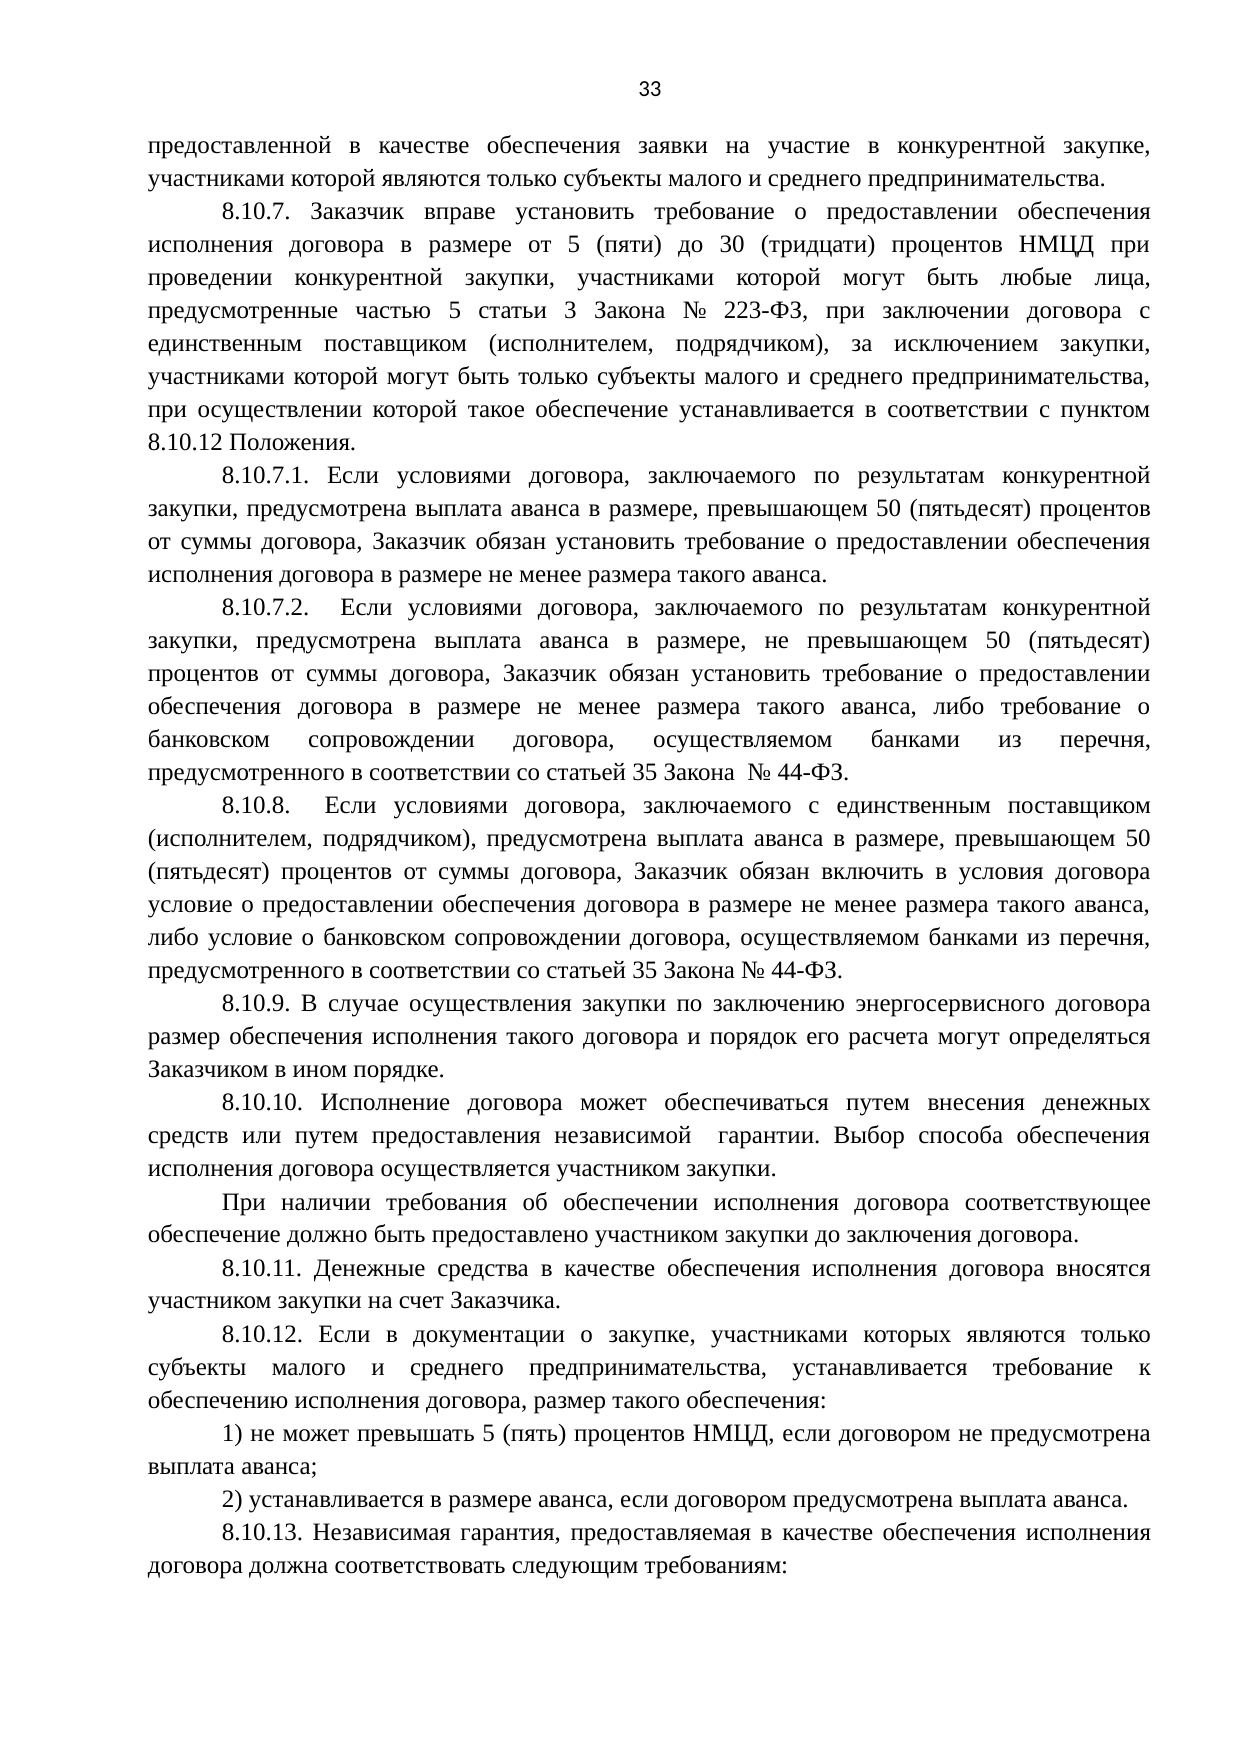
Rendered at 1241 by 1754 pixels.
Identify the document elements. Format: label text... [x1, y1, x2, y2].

text 8.10.9. В случае осуществления закупки по заключению энергосервисного договора размер обеспечения исполнения такого договора и порядок его расчета могут определяться Заказчиком в ином порядке. [148, 988, 1152, 1083]
text 8.10.7. Заказчик вправе установить требование о предоставлении обеспечения исполнения договора в размере от 5 (пяти) до 30 (тридцати) процентов НМЦД при проведении конкурентной закупки, участниками которой могут быть любые лица, предусмотренные частью 5 статьи 3 Закона № 223-ФЗ, при заключении договора с единственным поставщиком (исполнителем, подрядчиком), за исключением закупки, участниками которой могут быть только субъекты малого и среднего предпринимательства, при осуществлении которой такое обеспечение устанавливается в соответствии с пунктом 8.10.12 Положения. [148, 196, 1152, 456]
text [148, 130, 1152, 192]
text 1) не может превышать 5 (пять) процентов НМЦД, если договором не предусмотрена выплата аванса; [148, 1418, 1152, 1479]
text При наличии требования об обеспечении исполнения договора соответствующее обеспечение должно быть предоставлено участником закупки до заключения договора. [148, 1187, 1152, 1248]
text 2) устанавливается в размере аванса, если договором предусмотрена выплата аванса. [148, 1484, 1152, 1512]
text 8.10.10. Исполнение договора может обеспечиваться путем внесения денежных средств или путем предоставления независимой гарантии. Выбор способа обеспечения исполнения договора осуществляется участником закупки. [148, 1087, 1152, 1182]
text 8.10.7.2. Если условиями договора, заключаемого по результатам конкурентной закупки, предусмотрена выплата аванса в размере, не превышающем 50 (пятьдесят) процентов от суммы договора, Заказчик обязан установить требование о предоставлении обеспечения договора в размере не менее размера такого аванса, либо требование о банковском сопровождении договора, осуществляемом банками из перечня, предусмотренного в соответствии со статьей 35 Закона № 44-ФЗ. [148, 592, 1152, 786]
text 8.10.7.1. Если условиями договора, заключаемого по результатам конкурентной закупки, предусмотрена выплата аванса в размере, превышающем 50 (пятьдесят) процентов от суммы договора, Заказчик обязан установить требование о предоставлении обеспечения исполнения договора в размере не менее размера такого аванса. [148, 460, 1152, 588]
text 8.10.8. Если условиями договора, заключаемого с единственным поставщиком (исполнителем, подрядчиком), предусмотрена выплата аванса в размере, превышающем 50 (пятьдесят) процентов от суммы договора, Заказчик обязан включить в условия договора условие о предоставлении обеспечения договора в размере не менее размера такого аванса, либо условие о банковском сопровождении договора, осуществляемом банками из перечня, предусмотренного в соответствии со статьей 35 Закона № 44-ФЗ. [148, 790, 1152, 984]
text 8.10.13. Независимая гарантия, предоставляемая в качестве обеспечения исполнения договора должна соответствовать следующим требованиям: [148, 1517, 1152, 1578]
text 8.10.12. Если в документации о закупке, участниками которых являются только субъекты малого и среднего предпринимательства, устанавливается требование к обеспечению исполнения договора, размер такого обеспечения: [148, 1319, 1152, 1413]
text 8.10.11. Денежные средства в качестве обеспечения исполнения договора вносятся участником закупки на счет Заказчика. [148, 1253, 1152, 1314]
